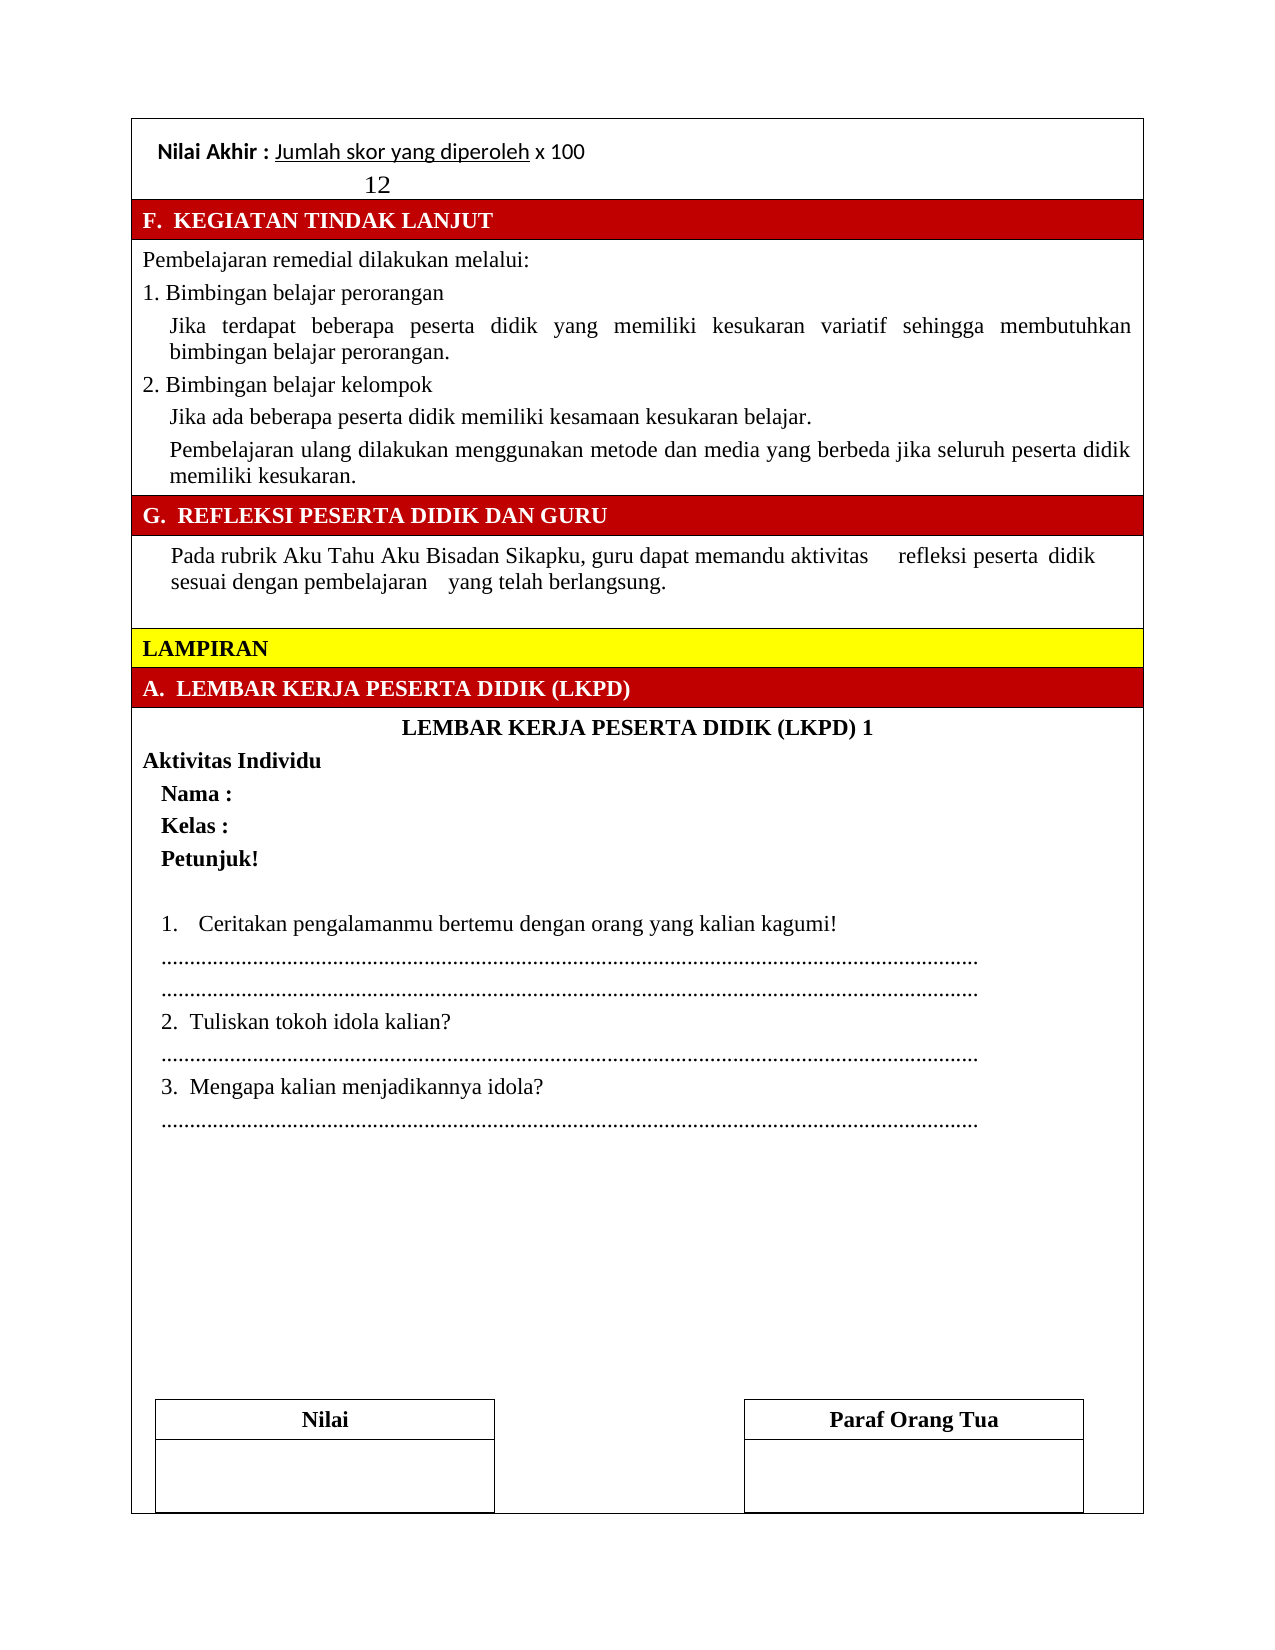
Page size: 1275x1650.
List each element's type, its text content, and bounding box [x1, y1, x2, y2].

table_cell F. KEGIATAN TINDAK LANJUT [132, 200, 1143, 239]
table_cell Pembelajaran remedial dilakukan melalui: 1. Bimbingan belajar perorangan Jika terdapat beberapa peserta didik yang memiliki kesukaran variatif sehingga membutuhkan bimbingan belajar perorangan. 2. Bimbingan belajar kelompok Jika ada beberapa peserta didik memiliki kesamaan kesukaran belajar. Pembelajaran ulang dilakukan menggunakan metode dan media yang berbeda jika seluruh peserta didik memiliki kesukaran. [132, 240, 1143, 495]
table_cell G. REFLEKSI PESERTA DIDIK DAN GURU [132, 496, 1143, 535]
table_cell LAMPIRAN [132, 629, 1143, 667]
table_cell Pada rubrik Aku Tahu Aku Bisadan Sikapku, guru dapat memandu aktivitas refleksi peserta didik sesuai dengan pembelajaran yang telah berlangsung. [132, 536, 1143, 627]
table_cell A. LEMBAR KERJA PESERTA DIDIK (LKPD) [132, 668, 1143, 707]
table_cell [132, 119, 1143, 199]
